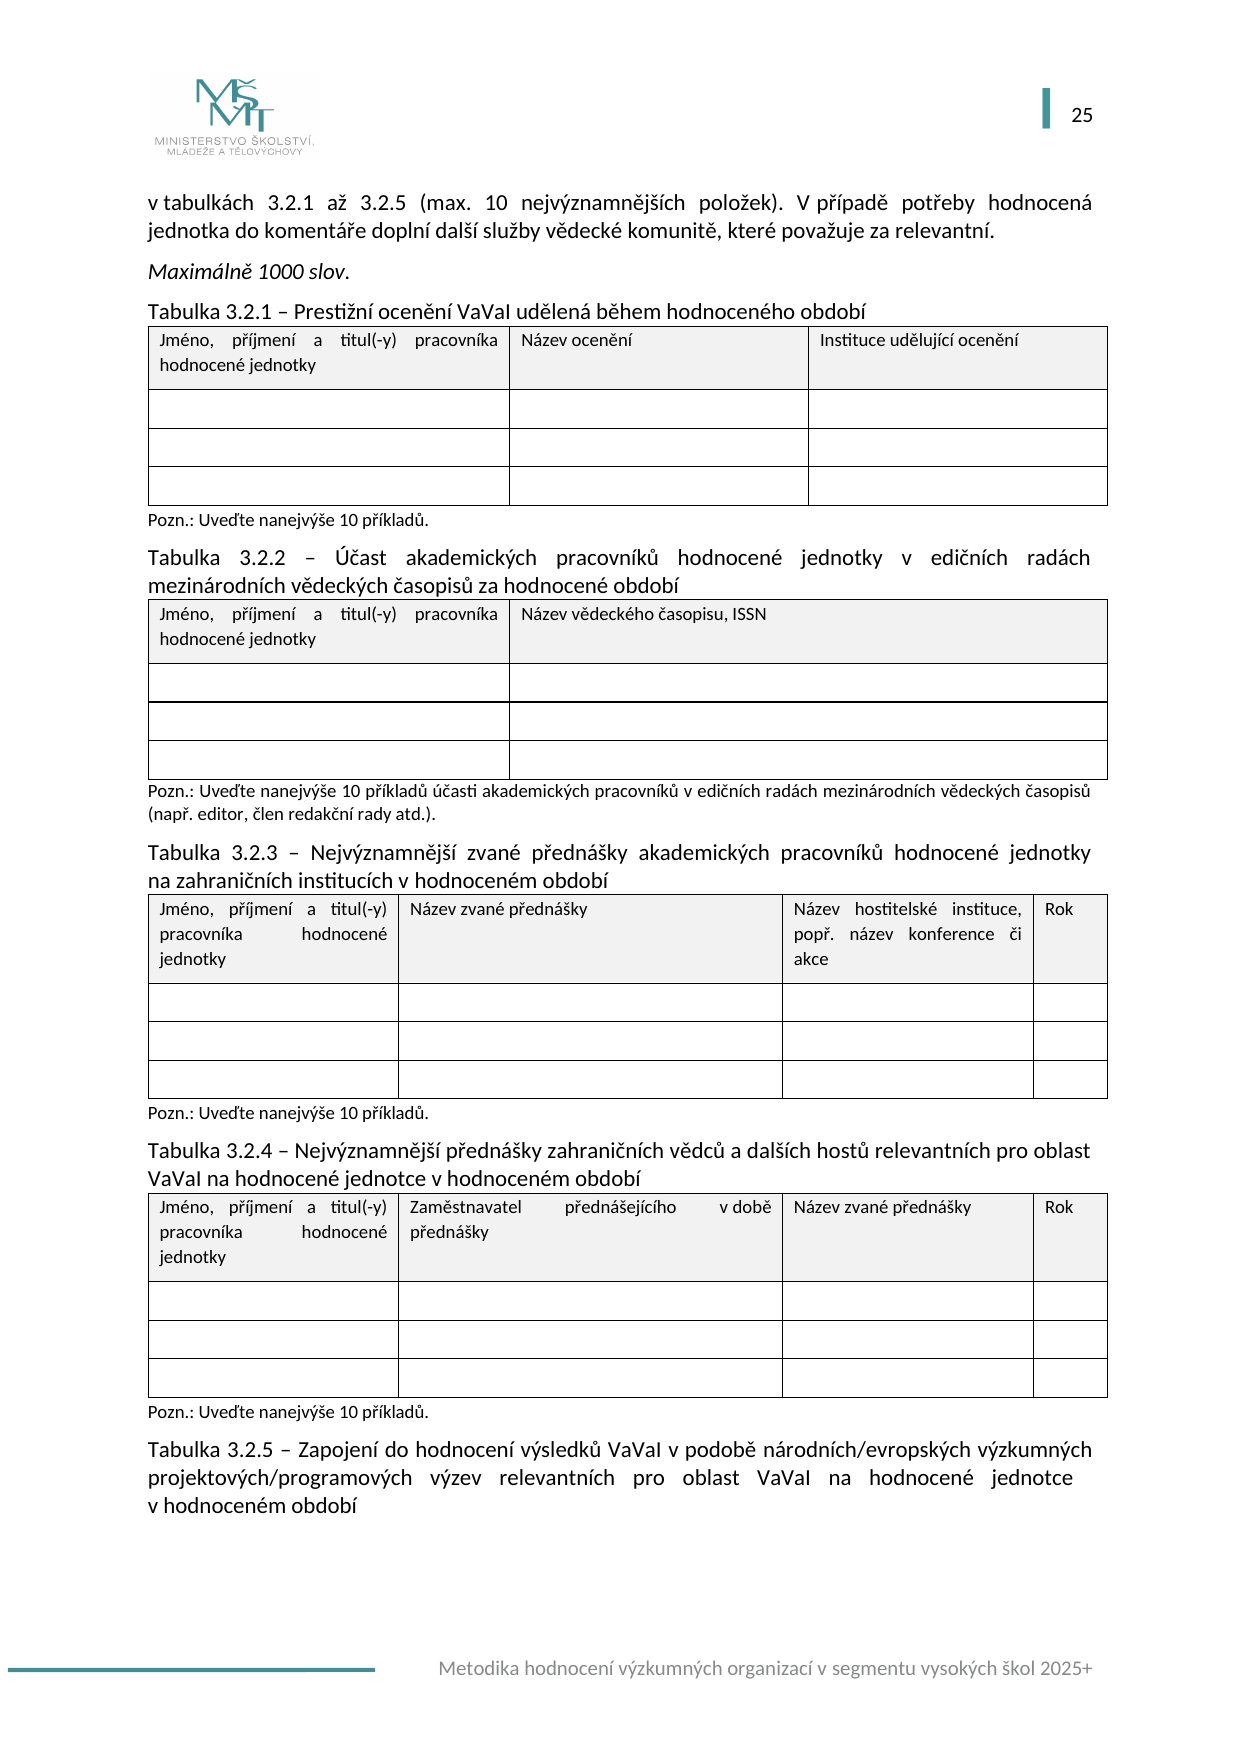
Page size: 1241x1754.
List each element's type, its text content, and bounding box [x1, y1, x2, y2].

text Tabulka 3.2.2 – Účast akademických pracovníků hodnocené jednotky v edičních radách mezinárodních vědeckých časopisů za hodnocené období [148, 543, 1093, 599]
table_cell [510, 390, 808, 428]
picture [147, 73, 322, 161]
table_cell [809, 390, 1107, 428]
table_cell [783, 1359, 1033, 1397]
table_cell [1034, 1022, 1107, 1059]
table_cell [783, 1022, 1033, 1059]
table_cell [510, 467, 808, 505]
table_cell [149, 1321, 398, 1358]
table_header Jméno, příjmení a titul(-y) pracovníka hodnocené jednotky [149, 895, 398, 982]
text Tabulka 3.2.4 – Nejvýznamnější přednášky zahraničních vědců a dalších hostů relevantních pro oblast VaVaI na hodnocené jednotce v hodnoceném období [148, 1137, 1093, 1193]
table_cell [149, 984, 398, 1021]
table_cell [809, 429, 1107, 466]
table_cell [399, 1061, 782, 1098]
table_cell [783, 1321, 1033, 1358]
table_header Název zvané přednášky [399, 895, 782, 982]
table_cell [783, 1282, 1033, 1320]
table_cell [399, 1282, 782, 1320]
table_cell [783, 984, 1033, 1021]
table_header Rok [1034, 1194, 1107, 1281]
table_cell [149, 664, 509, 701]
table_header Rok [1034, 895, 1107, 982]
table_header Jméno, příjmení a titul(-y) pracovníka hodnocené jednotky [149, 600, 509, 663]
table_cell [149, 1282, 398, 1320]
text Tabulka 3.2.5 – Zapojení do hodnocení výsledků VaVaI v podobě národních/evropských výzkumných projektových/programových výzev relevantních pro oblast VaVaI na hodnocené jednotce v hodnoceném období [148, 1435, 1093, 1519]
table_cell [399, 984, 782, 1021]
table_cell [399, 1321, 782, 1358]
table_cell [1034, 1321, 1107, 1358]
table_cell [149, 467, 509, 505]
table_cell [399, 1022, 782, 1059]
table_header Název hostitelské instituce, popř. název konference či akce [783, 895, 1033, 982]
text Tabulka 3.2.1 – Prestižní ocenění VaVaI udělená během hodnoceného období [148, 297, 1093, 326]
table_cell [1034, 984, 1107, 1021]
table_cell [149, 1061, 398, 1098]
text Pozn.: Uveďte nanejvýše 10 příkladů. [148, 506, 1093, 531]
table_cell [809, 467, 1107, 505]
table_cell [149, 429, 509, 466]
table_cell [783, 1061, 1033, 1098]
table_header Název vědeckého časopisu, ISSN [510, 600, 1107, 663]
table_header Zaměstnavatel přednášejícího v době přednášky [399, 1194, 782, 1281]
text Maximálně 1000 slov. [148, 257, 1093, 285]
table_cell [1034, 1282, 1107, 1320]
table_cell [149, 741, 509, 778]
table_cell [510, 664, 1107, 701]
table_cell [149, 1022, 398, 1059]
table_header Instituce udělující ocenění [809, 327, 1107, 389]
table_cell [510, 741, 1107, 778]
text Pozn.: Uveďte nanejvýše 10 příkladů. [148, 1099, 1093, 1124]
table_cell [1034, 1061, 1107, 1098]
text Pozn.: Uveďte nanejvýše 10 příkladů. [148, 1398, 1093, 1423]
text Pozn.: Uveďte nanejvýše 10 příkladů účasti akademických pracovníků v edičních radách mezinárodních vědeckých časopisů (např. editor, člen redakční rady atd.). [148, 780, 1093, 825]
table_cell [149, 703, 509, 740]
table_cell [510, 429, 808, 466]
table_cell [149, 390, 509, 428]
table_header Název ocenění [510, 327, 808, 389]
table_header Jméno, příjmení a titul(-y) pracovníka hodnocené jednotky [149, 1194, 398, 1281]
table_cell [399, 1359, 782, 1397]
table_cell [149, 1359, 398, 1397]
picture [1028, 88, 1111, 145]
table_cell [510, 703, 1107, 740]
text Tabulka 3.2.3 – Nejvýznamnější zvané přednášky akademických pracovníků hodnocené jednotky na zahraničních institucích v hodnoceném období [148, 838, 1093, 894]
table_header Název zvané přednášky [783, 1194, 1033, 1281]
table_cell [1034, 1359, 1107, 1397]
table_header Jméno, příjmení a titul(-y) pracovníka hodnocené jednotky [149, 327, 509, 389]
